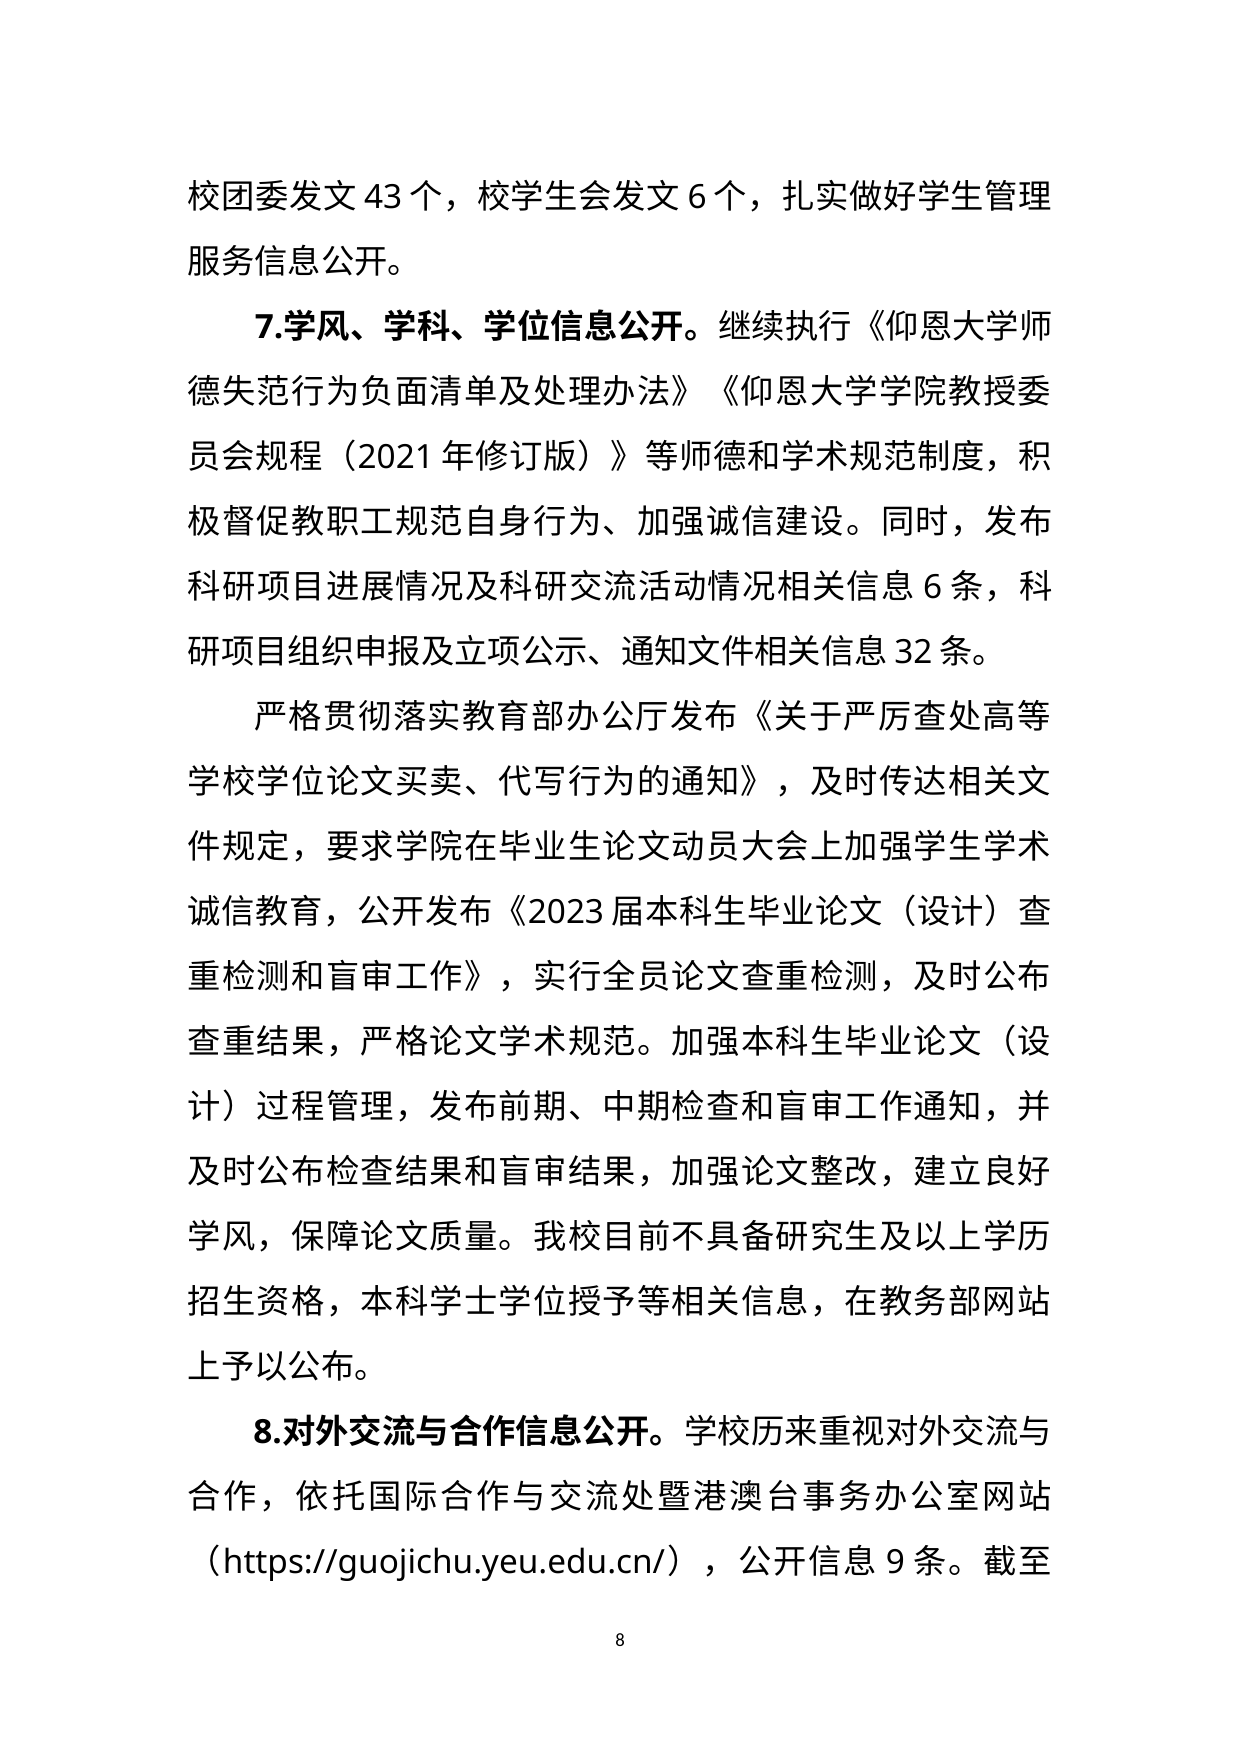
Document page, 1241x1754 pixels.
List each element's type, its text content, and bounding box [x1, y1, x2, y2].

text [187, 1397, 1053, 1592]
text 7.学风、学科、学位信息公开。继续执行《仰恩大学师德失范行为负面清单及处理办法》《仰恩大学学院教授委员会规程（2021年修订版）》等师德和学术规范制度，积极督促教职工规范自身行为、加强诚信建设。同时，发布科研项目进展情况及科研交流活动情况相关信息6条，科研项目组织申报及立项公示、通知文件相关信息32条。 [187, 292, 1053, 682]
text 严格贯彻落实教育部办公厅发布《关于严厉查处高等学校学位论文买卖、代写行为的通知》，及时传达相关文件规定，要求学院在毕业生论文动员大会上加强学生学术诚信教育，公开发布《2023届本科生毕业论文（设计）查重检测和盲审工作》，实行全员论文查重检测，及时公布查重结果，严格论文学术规范。加强本科生毕业论文（设计）过程管理，发布前期、中期检查和盲审工作通知，并及时公布检查结果和盲审结果，加强论文整改，建立良好学风，保障论文质量。我校目前不具备研究生及以上学历招生资格，本科学士学位授予等相关信息，在教务部网站上予以公布。 [187, 682, 1053, 1397]
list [187, 162, 1053, 292]
